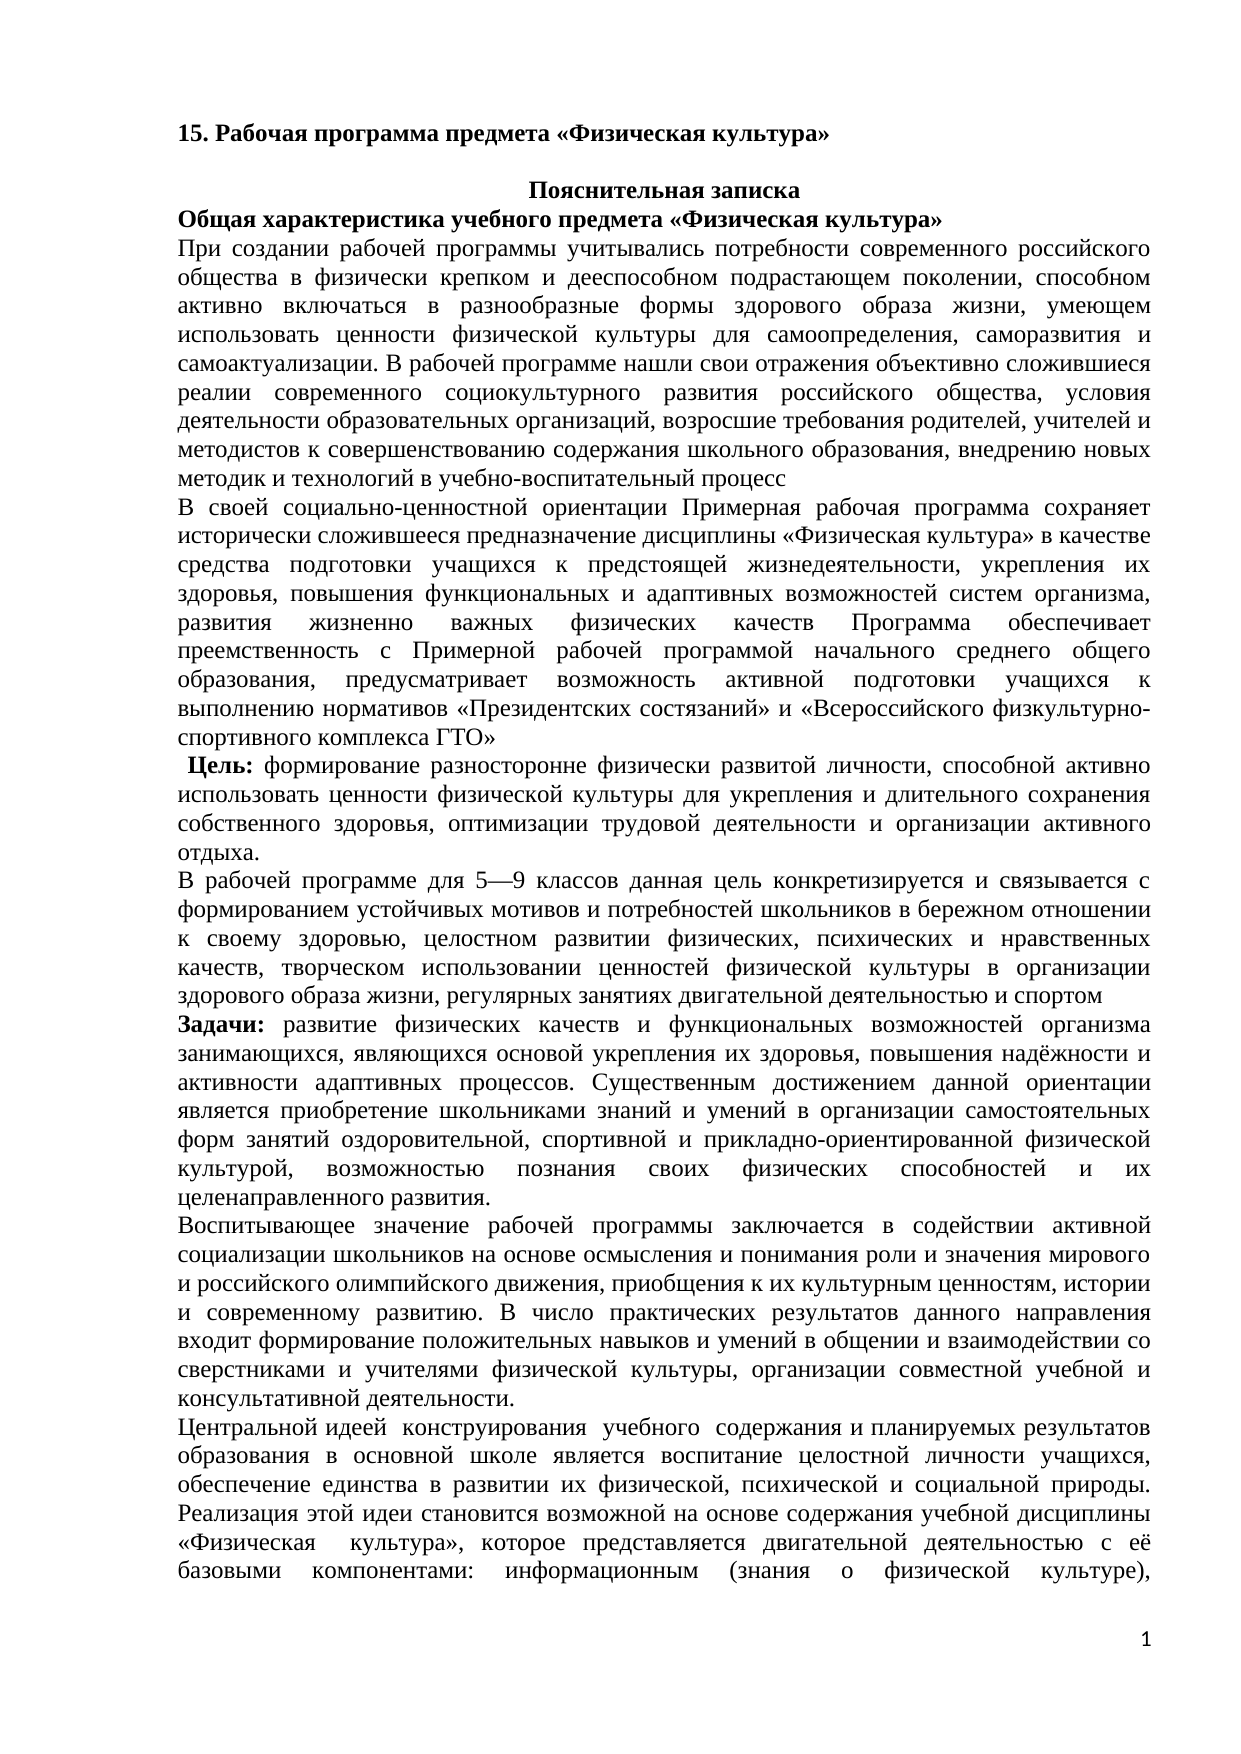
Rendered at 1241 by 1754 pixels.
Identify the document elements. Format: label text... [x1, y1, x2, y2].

text Пояснительная записка [177, 176, 1152, 204]
text 15. Рабочая программа предмета «Физическая культура» [177, 118, 1152, 147]
text Цель: формирование разносторонне физически развитой личности, способной активно использовать ценности физической культуры для укрепления и длительного сохранения собственного здоровья, оптимизации трудовой деятельности и организации активного отдыха. [177, 751, 1152, 866]
text В рабочей программе для 5—9 классов данная цель конкретизируется и связывается с формированием устойчивых мотивов и потребностей школьников в бережном отношении к своему здоровью, целостном развитии физических, психических и нравственных качеств, творческом использовании ценностей физической культуры в организации здорового образа жизни, регулярных занятиях двигательной деятельностью и спортом [177, 866, 1152, 1009]
text В своей социально-ценностной ориентации Примерная рабочая программа сохраняет исторически сложившееся предназначение дисциплины «Физическая культура» в качестве средства подготовки учащихся к предстоящей жизнедеятельности, укрепления их здоровья, повышения функциональных и адаптивных возможностей систем организма, развития жизненно важных физических качеств Программа обеспечивает преемственность с Примерной рабочей программой начального среднего общего образования, предусматривает возможность активной подготовки учащихся к выполнению нормативов «Президентских состязаний» и «Всероссийского физкультурно-спортивного комплекса ГТО» [177, 492, 1152, 751]
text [177, 1412, 1152, 1584]
text Воспитывающее значение рабочей программы заключается в содействии активной социализации школьников на основе осмысления и понимания роли и значения мирового и российского олимпийского движения, приобщения к их культурным ценностям, истории и современному развитию. В число практических результатов данного направления входит формирование положительных навыков и умений в общении и взаимодействии со сверстниками и учителями физической культуры, организации совместной учебной и консультативной деятельности. [177, 1211, 1152, 1412]
text Задачи: развитие физических качеств и функциональных возможностей организма занимающихся, являющихся основой укрепления их здоровья, повышения надёжности и активности адаптивных процессов. Существенным достижением данной ориентации является приобретение школьниками знаний и умений в организации самостоятельных форм занятий оздоровительной, спортивной и прикладно-ориентированной физической культурой, возможностью познания своих физических способностей и их целенаправленного развития. [177, 1009, 1152, 1211]
text При создании рабочей программы учитывались потребности современного российского общества в физически крепком и дееспособном подрастающем поколении, способном активно включаться в разнообразные формы здорового образа жизни, умеющем использовать ценности физической культуры для самоопределения, саморазвития и самоактуализации. В рабочей программе нашли свои отражения объективно сложившиеся реалии современного социокультурного развития российского общества, условия деятельности образовательных организаций, возросшие требования родителей, учителей и методистов к совершенствованию содержания школьного образования, внедрению новых методик и технологий в учебно-воспитательный процесс [177, 233, 1152, 492]
text Общая характеристика учебного предмета «Физическая культура» [177, 204, 1152, 233]
